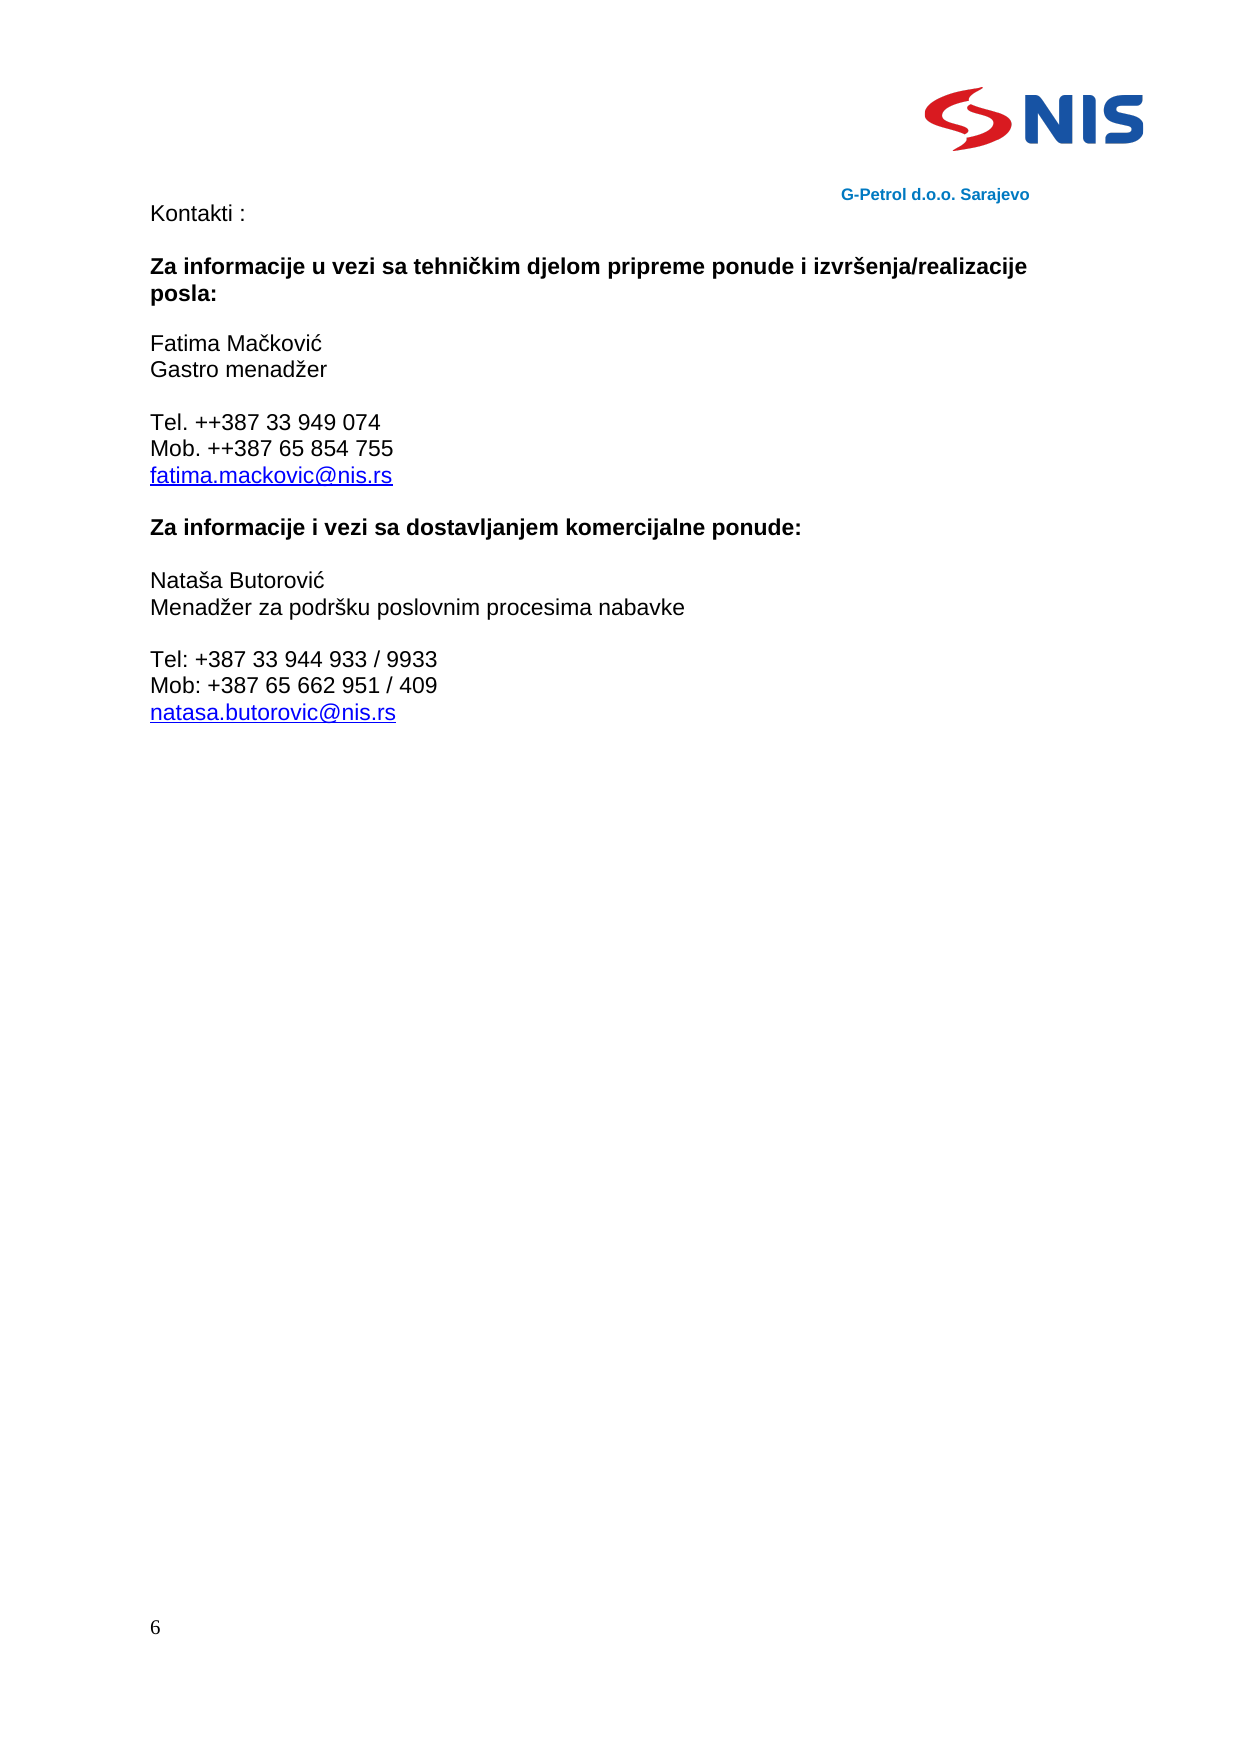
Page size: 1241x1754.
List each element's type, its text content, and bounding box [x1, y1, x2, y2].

text Za informacije i vezi sa dostavljanjem komercijalne ponude: [150, 514, 1090, 541]
text Za informacije u vezi sa tehničkim djelom pripreme ponude i izvršenja/realizacije posla: [150, 253, 1090, 306]
text fatima.mackovic@nis.rs [150, 462, 1090, 488]
text Моb: +387 65 662 951 / 409 [150, 672, 1090, 699]
text Kontakti : [150, 200, 1090, 227]
text Теl. ++387 33 949 074 [150, 409, 1090, 435]
text Menadžer za podršku poslovnim procesima nabavke [150, 593, 1090, 620]
text natasa.butorovic@nis.rs [150, 699, 1090, 725]
text Fatima Mačković [150, 330, 1090, 356]
text Nataša Butorović [150, 567, 1090, 593]
text Gastro menadžer [150, 356, 1090, 383]
picture [924, 87, 1144, 151]
text Теl: +387 33 944 933 / 9933 [150, 646, 1090, 672]
text Моb. ++387 65 854 755 [150, 435, 1090, 462]
